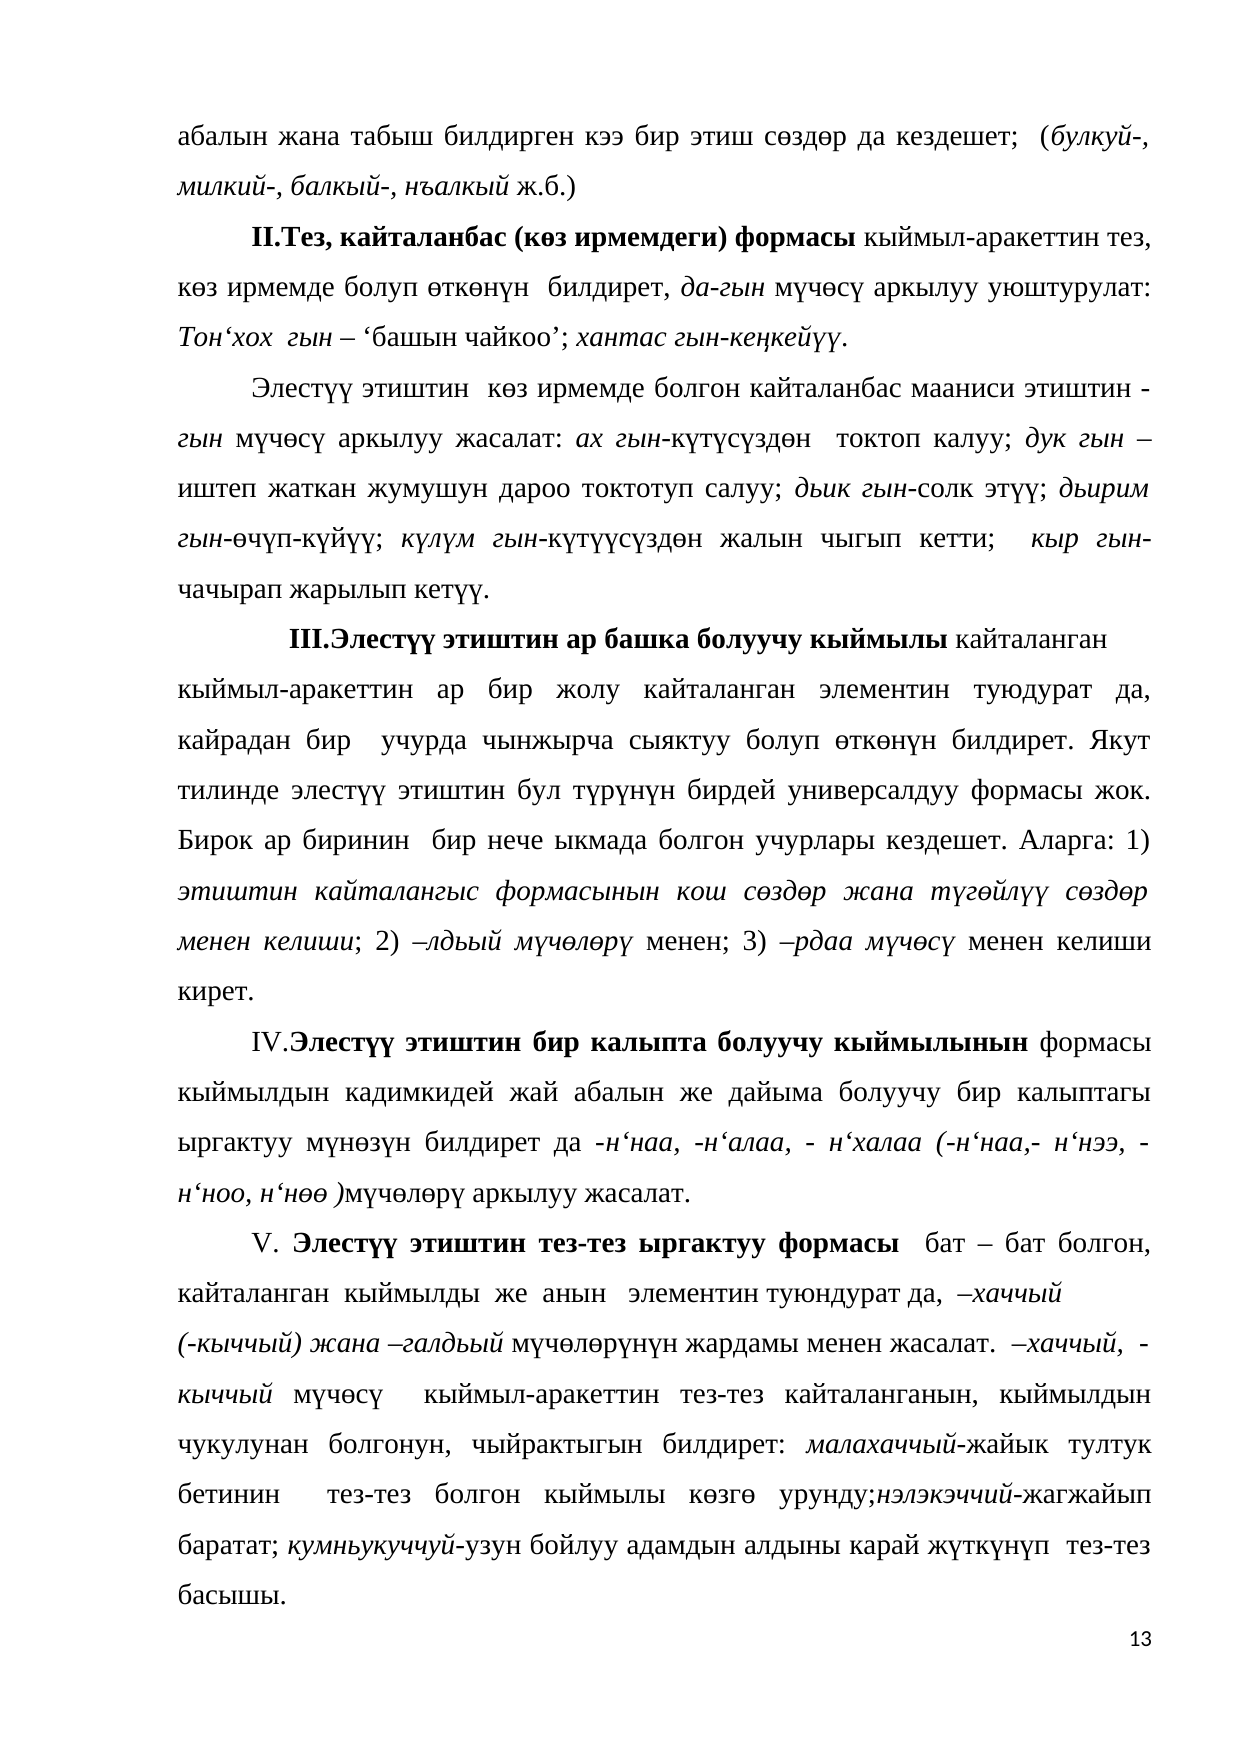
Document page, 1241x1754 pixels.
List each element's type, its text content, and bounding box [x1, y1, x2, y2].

text V. Элестүү этиштин тез-тез ыргактуу формасы бат – бат болгон, кайталанган кыймылды же анын элементин туюндурат да, –хаччый [177, 1225, 1152, 1309]
list III.Элестүү этиштин ар башка болуучу кыймылы кайталанган [288, 621, 1152, 655]
text II.Тез, кайталанбас (көз ирмемдеги) формасы кыймыл-аракеттин тез, көз ирмемде болуп өткөнүн билдирет, да-гын мүчөсү аркылуу уюштурулат: Тон‘хох гын – ‘башын чайкоо’; хантас гын-кеңкейүү. [177, 219, 1152, 353]
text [177, 118, 1152, 202]
text (-кыччый) жана –галдьый мүчөлөрүнүн жардамы менен жасалат. –хаччый, -кыччый мүчөсү кыймыл-аракеттин тез-тез кайталанганын, кыймылдын чукулунан болгонун, чыйрактыгын билдирет: малахаччый-жайык тултук бетинин тез-тез болгон кыймылы көзгө урунду;нэлэкэччий-жагжайып баратат; кумньукуччуй-узун бойлуу адамдын алдыны карай жүткүнүп тез-тез басышы. [177, 1326, 1152, 1611]
text Элестүү этиштин көз ирмемде болгон кайталанбас мааниси этиштин -гын мүчөсү аркылуу жасалат: ах гын-күтүсүздөн токтоп калуу; дук гын – иштеп жаткан жумушун дароо токтотуп салуу; дьик гын-солк этүү; дьирим гын-өчүп-күйүү; күлүм гын-күтүүсүздөн жалын чыгып кетти; кыр гын- чачырап жарылып кетүү. [177, 370, 1152, 604]
text кыймыл-аракеттин ар бир жолу кайталанган элементин туюдурат да, кайрадан бир учурда чынжырча сыяктуу болуп өткөнүн билдирет. Якут тилинде элестүү этиштин бул түрүнүн бирдей универсалдуу формасы жок. Бирок ар биринин бир нече ыкмада болгон учурлары кездешет. Аларга: 1) этиштин кайталангыс формасынын кош сөздөр жана түгөйлүү сөздөр менен келиши; 2) –лдьый мүчөлөрү менен; 3) –рдаа мүчөсү менен келиши кирет. [177, 672, 1152, 1007]
text IV.Элестүү этиштин бир калыпта болуучу кыймылынын формасы кыймылдын кадимкидей жай абалын же дайыма болуучу бир калыптагы ыргактуу мүнөзүн билдирет да -н‘наа, -н‘алаа, - н‘халаа (-н‘наа,- н‘нээ, - н‘ноо, н‘нөө )мүчөлөрү аркылуу жасалат. [177, 1024, 1152, 1208]
